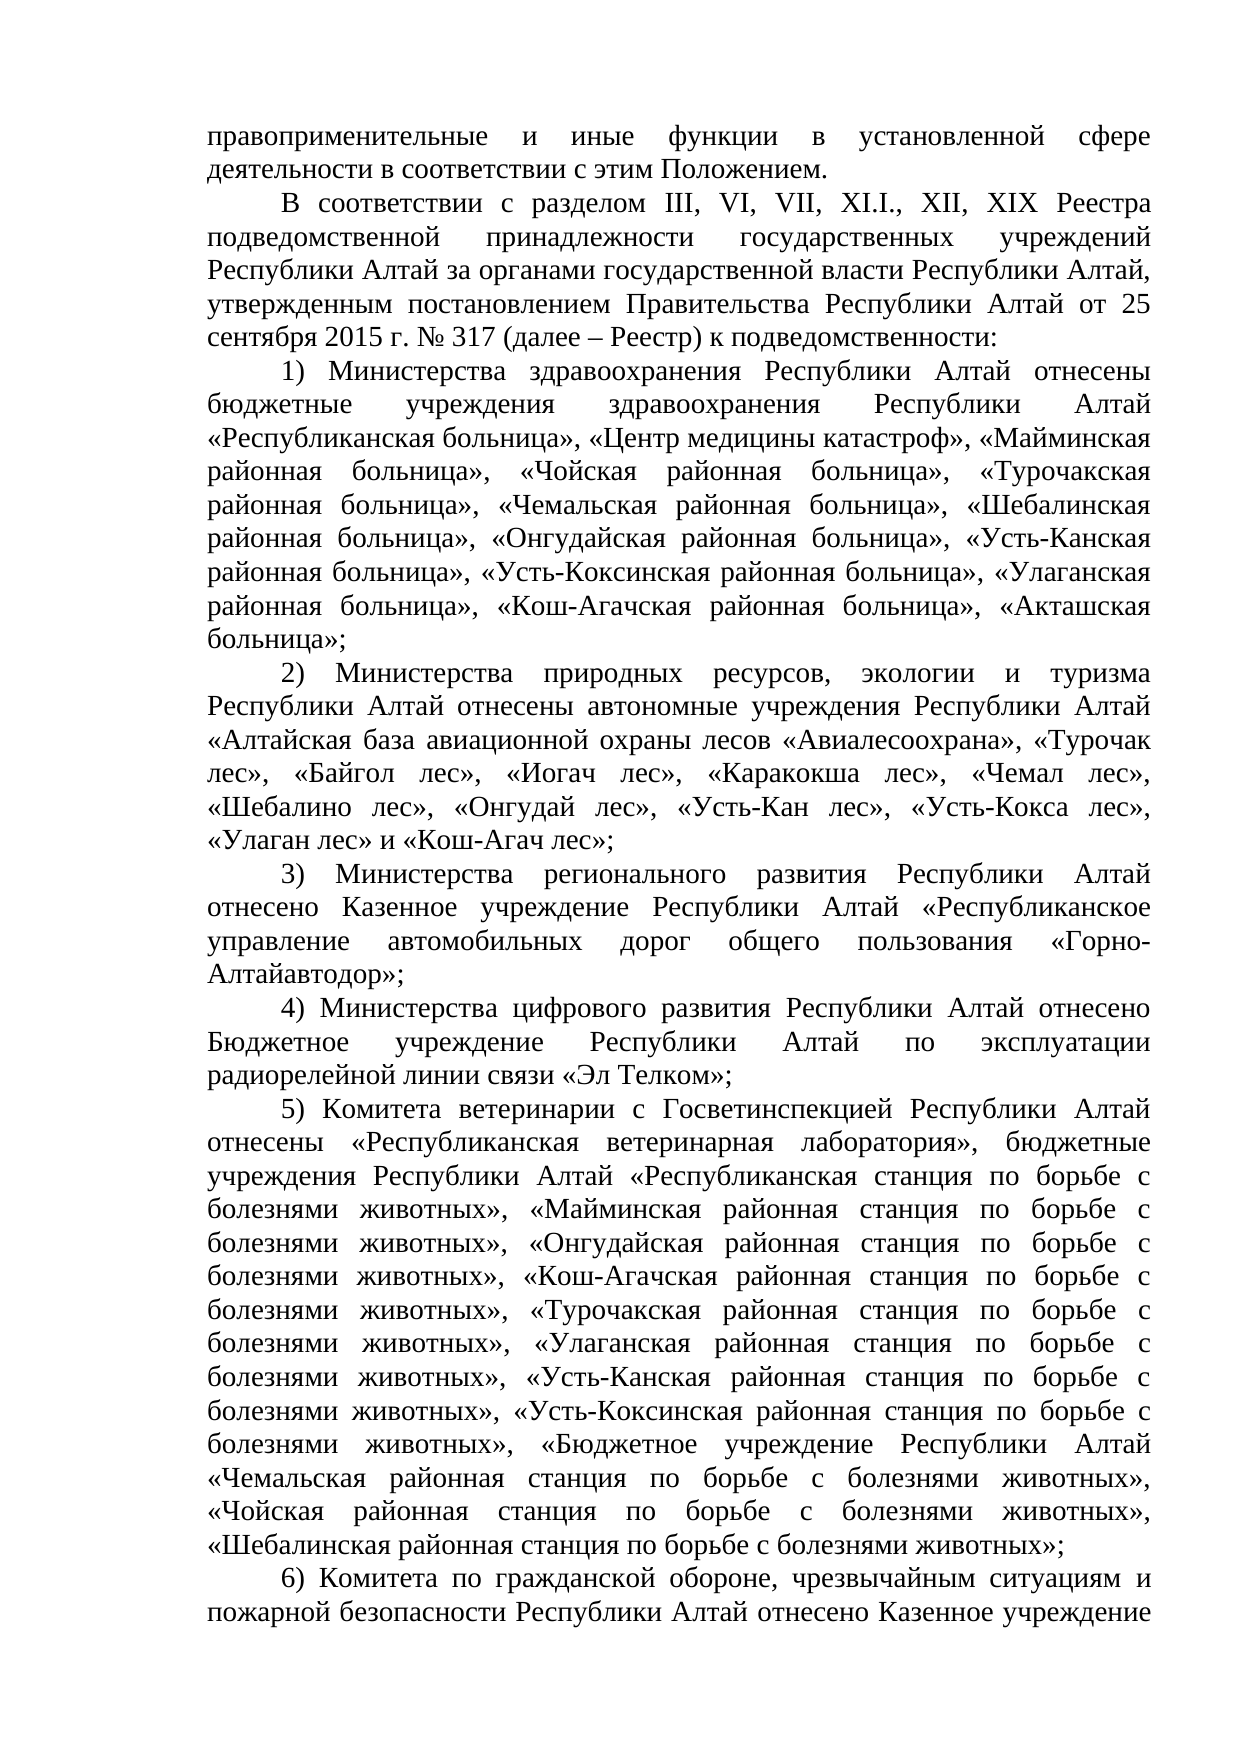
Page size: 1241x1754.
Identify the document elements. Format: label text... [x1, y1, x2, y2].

text 2) Министерства природных ресурсов, экологии и туризма Республики Алтай отнесены автономные учреждения Республики Алтай «Алтайская база авиационной охраны лесов «Авиалесоохрана», «Турочак лес», «Байгол лес», «Иогач лес», «Каракокша лес», «Чемал лес», «Шебалино лес», «Онгудай лес», «Усть-Кан лес», «Усть-Кокса лес», «Улаган лес» и «Кош-Агач лес»; [207, 655, 1152, 856]
text 3) Министерства регионального развития Республики Алтай отнесено Казенное учреждение Республики Алтай «Республиканское управление автомобильных дорог общего пользования «Горно-Алтайавтодор»; [207, 856, 1152, 990]
text В соответствии с разделом III, VI, VII, XI.I., XII, XIX Реестра подведомственной принадлежности государственных учреждений Республики Алтай за органами государственной власти Республики Алтай, утвержденным постановлением Правительства Республики Алтай от 25 сентября 2015 г. № 317 (далее – Реестр) к подведомственности: [207, 185, 1152, 353]
text 4) Министерства цифрового развития Республики Алтай отнесено Бюджетное учреждение Республики Алтай по эксплуатации радиорелейной линии связи «Эл Телком»; [207, 990, 1152, 1091]
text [207, 118, 1152, 185]
text 1) Министерства здравоохранения Республики Алтай отнесены бюджетные учреждения здравоохранения Республики Алтай «Республиканская больница», «Центр медицины катастроф», «Майминская районная больница», «Чойская районная больница», «Турочакская районная больница», «Чемальская районная больница», «Шебалинская районная больница», «Онгудайская районная больница», «Усть-Канская районная больница», «Усть-Коксинская районная больница», «Улаганская районная больница», «Кош-Агачская районная больница», «Акташская больница»; [207, 353, 1152, 655]
text 5) Комитета ветеринарии с Госветинспекцией Республики Алтай отнесены «Республиканская ветеринарная лаборатория», бюджетные учреждения Республики Алтай «Республиканская станция по борьбе с болезнями животных», «Майминская районная станция по борьбе с болезнями животных», «Онгудайская районная станция по борьбе с болезнями животных», «Кош-Агачская районная станция по борьбе с болезнями животных», «Турочакская районная станция по борьбе с болезнями животных», «Улаганская районная станция по борьбе с болезнями животных», «Усть-Канская районная станция по борьбе с болезнями животных», «Усть-Коксинская районная станция по борьбе с болезнями животных», «Бюджетное учреждение Республики Алтай «Чемальская районная станция по борьбе с болезнями животных», «Чойская районная станция по борьбе с болезнями животных», «Шебалинская районная станция по борьбе с болезнями животных»; [207, 1091, 1152, 1560]
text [207, 1560, 1152, 1627]
